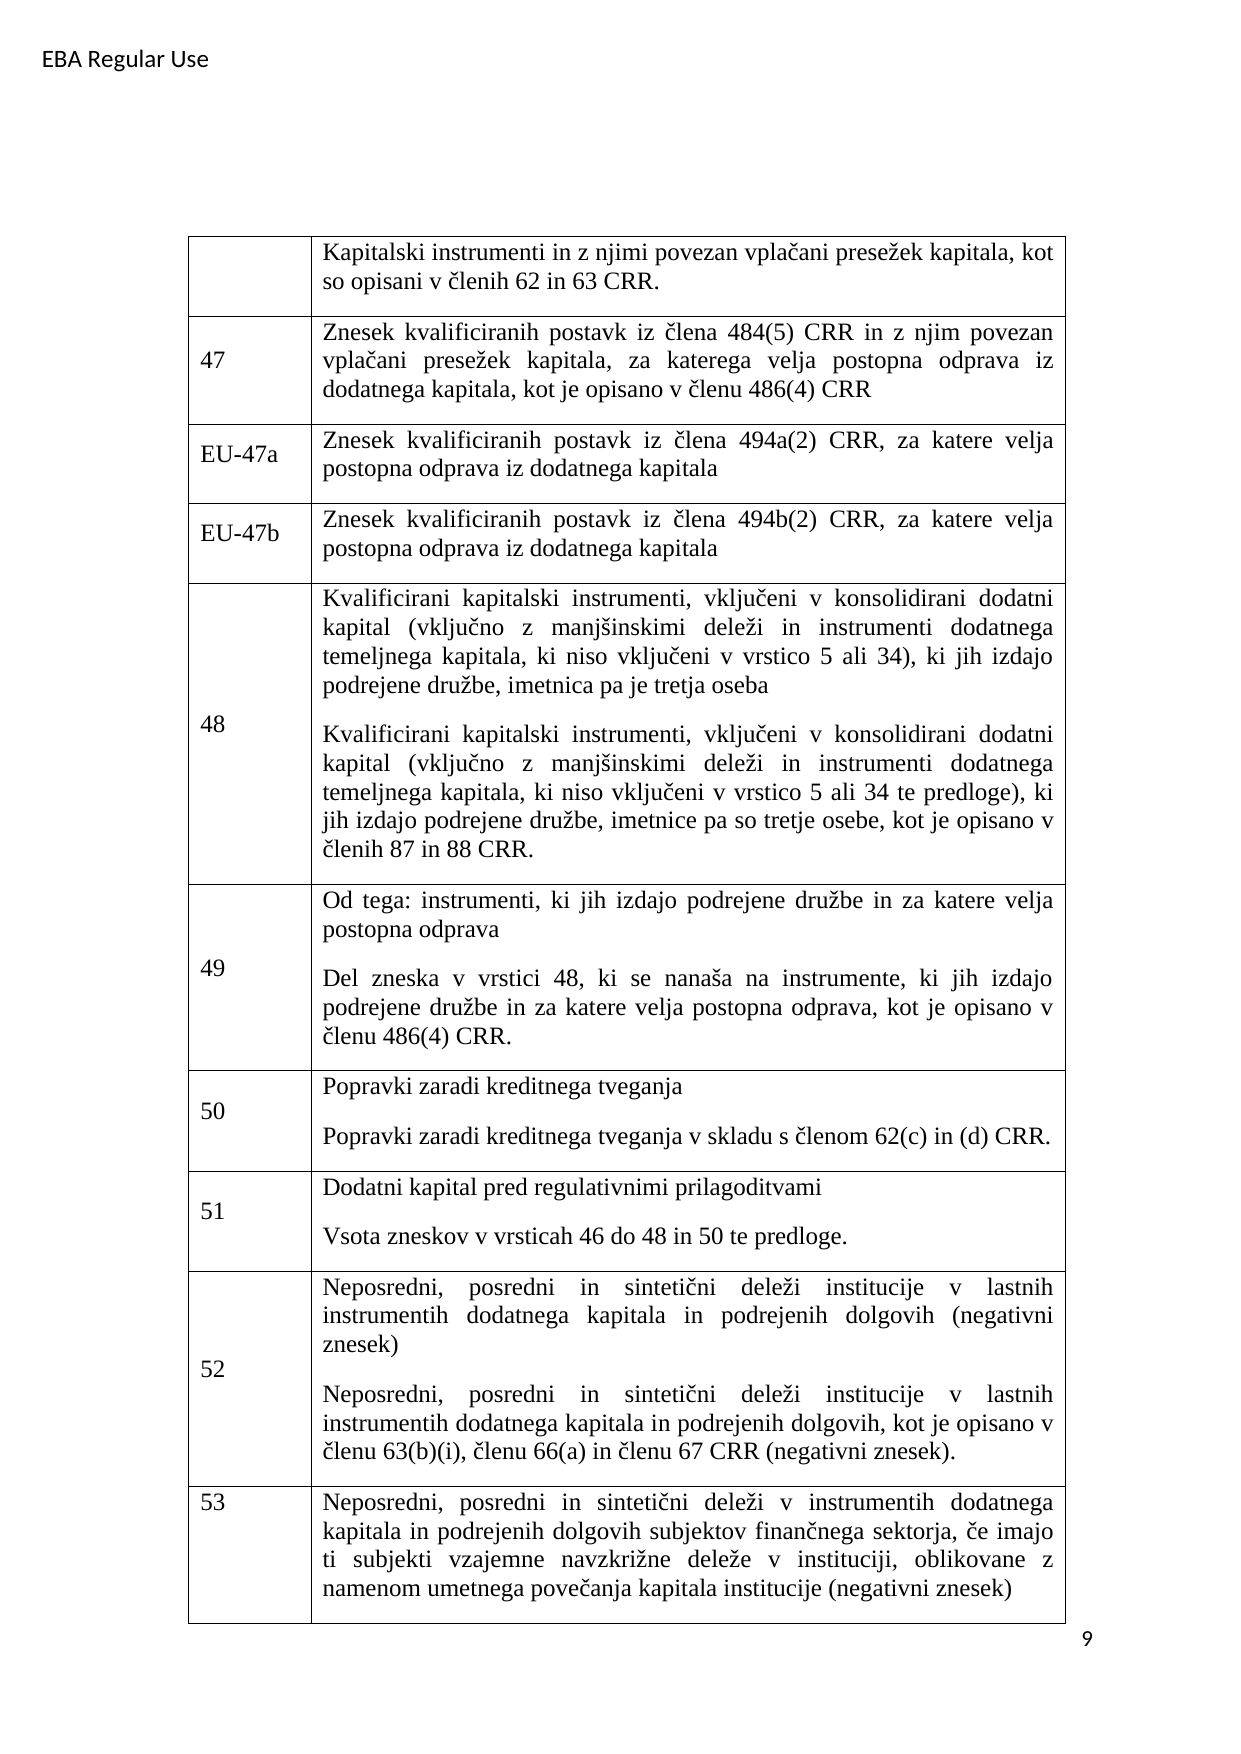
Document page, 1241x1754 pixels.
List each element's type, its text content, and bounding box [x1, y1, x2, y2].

table_cell EU-47a [189, 425, 311, 503]
table_cell Neposredni, posredni in sintetični deleži institucije v lastnih instrumentih dodatnega kapitala in podrejenih dolgovih (negativni znesek) Neposredni, posredni in sintetični deleži institucije v lastnih instrumentih dodatnega kapitala in podrejenih dolgovih, kot je opisano v členu 63(b)(i), členu 66(a) in členu 67 CRR (negativni znesek). [312, 1272, 1065, 1486]
table_cell Znesek kvalificiranih postavk iz člena 494a(2) CRR, za katere velja postopna odprava iz dodatnega kapitala [312, 425, 1065, 503]
table_cell 46 [189, 237, 311, 316]
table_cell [312, 237, 1065, 316]
table_cell Od tega: instrumenti, ki jih izdajo podrejene družbe in za katere velja postopna odprava Del zneska v vrstici 48, ki se nanaša na instrumente, ki jih izdajo podrejene družbe in za katere velja postopna odprava, kot je opisano v členu 486(4) CRR. [312, 885, 1065, 1070]
table_cell Dodatni kapital pred regulativnimi prilagoditvami Vsota zneskov v vrsticah 46 do 48 in 50 te predloge. [312, 1172, 1065, 1271]
table_cell Znesek kvalificiranih postavk iz člena 494b(2) CRR, za katere velja postopna odprava iz dodatnega kapitala [312, 504, 1065, 582]
table_cell Znesek kvalificiranih postavk iz člena 484(5) CRR in z njim povezan vplačani presežek kapitala, za katerega velja postopna odprava iz dodatnega kapitala, kot je opisano v členu 486(4) CRR [312, 317, 1065, 424]
table_cell 49 [189, 885, 311, 1070]
table_cell 47 [189, 317, 311, 424]
table_cell 51 [189, 1172, 311, 1271]
table_cell 48 [189, 584, 311, 884]
table_cell 50 [189, 1071, 311, 1171]
table_cell Kvalificirani kapitalski instrumenti, vključeni v konsolidirani dodatni kapital (vključno z manjšinskimi deleži in instrumenti dodatnega temeljnega kapitala, ki niso vključeni v vrstico 5 ali 34), ki jih izdajo podrejene družbe, imetnica pa je tretja oseba Kvalificirani kapitalski instrumenti, vključeni v konsolidirani dodatni kapital (vključno z manjšinskimi deleži in instrumenti dodatnega temeljnega kapitala, ki niso vključeni v vrstico 5 ali 34 te predloge), ki jih izdajo podrejene družbe, imetnice pa so tretje osebe, kot je opisano v členih 87 in 88 CRR. [312, 584, 1065, 884]
table_cell 53 [189, 1487, 311, 1623]
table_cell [312, 1487, 1065, 1623]
table_cell EU-47b [189, 504, 311, 582]
table_cell Popravki zaradi kreditnega tveganja Popravki zaradi kreditnega tveganja v skladu s členom 62(c) in (d) CRR. [312, 1071, 1065, 1171]
table_cell 52 [189, 1272, 311, 1486]
